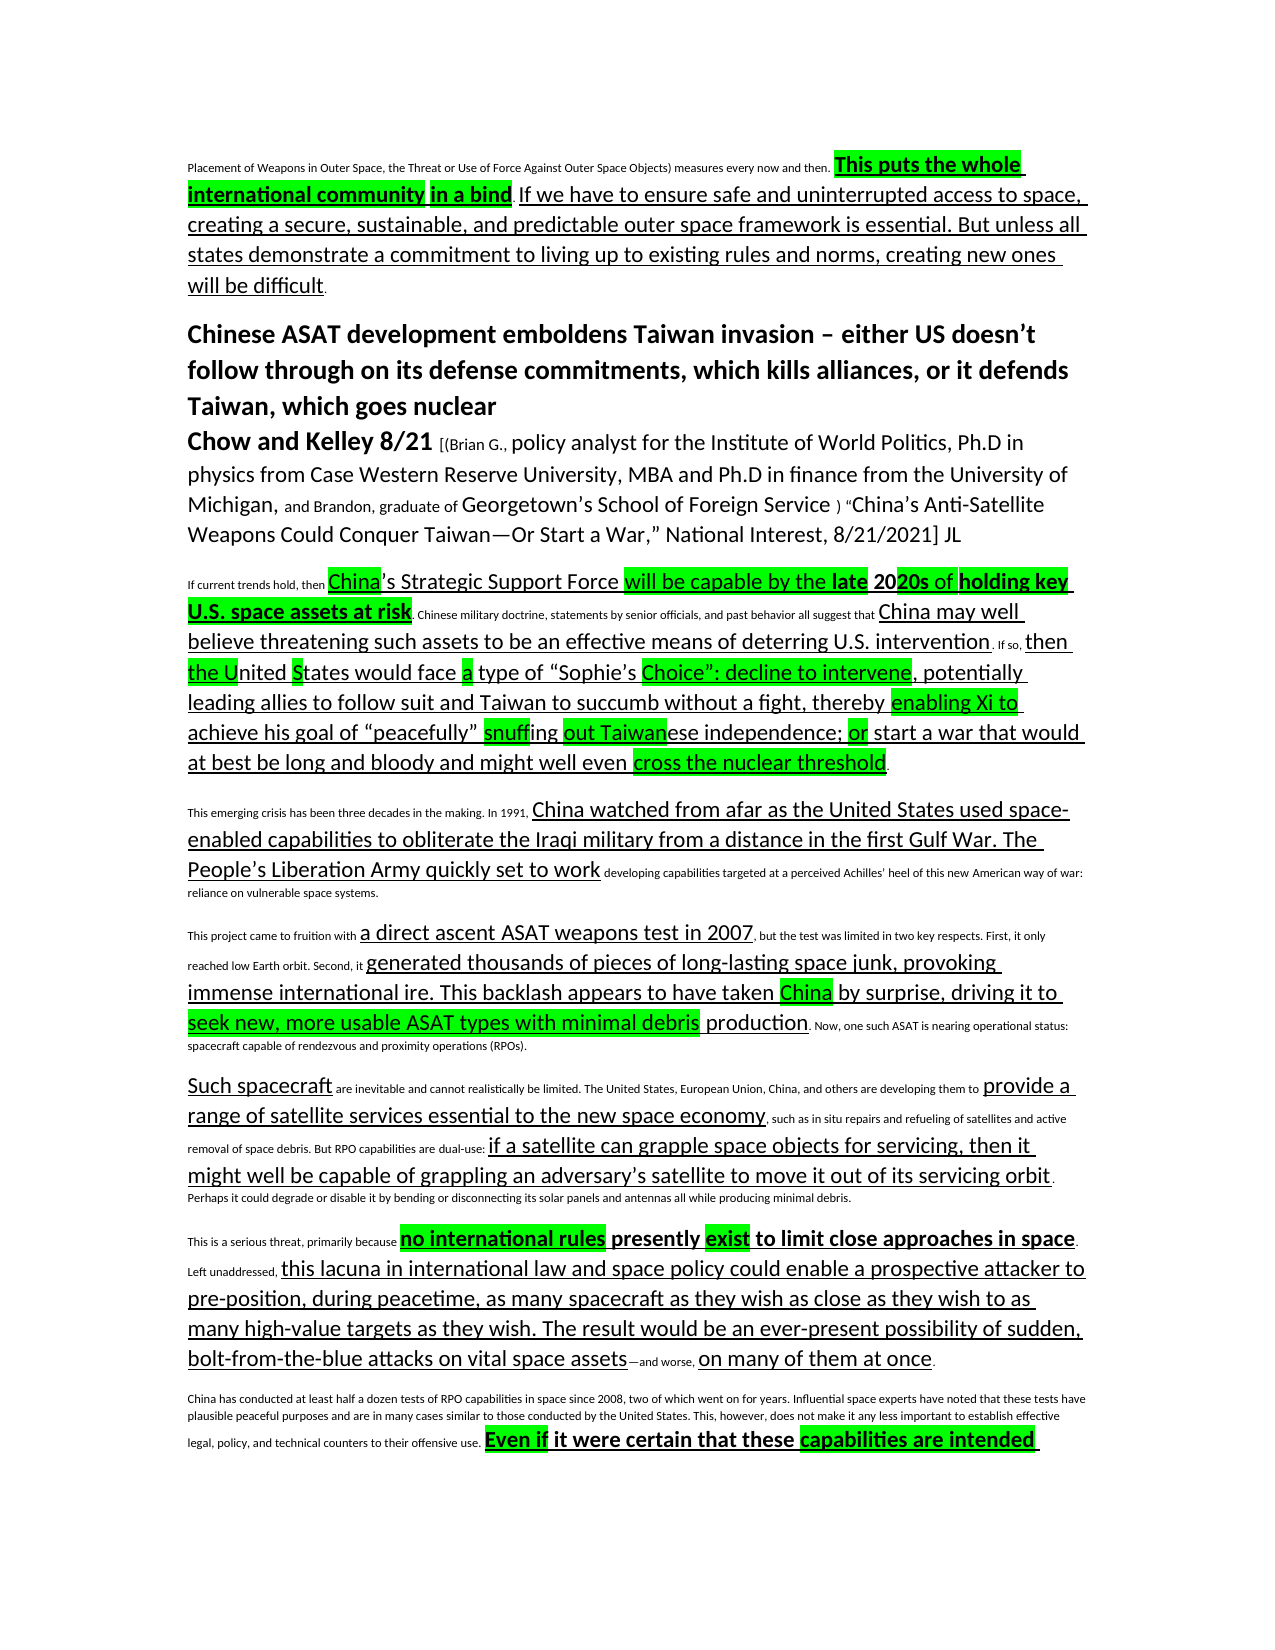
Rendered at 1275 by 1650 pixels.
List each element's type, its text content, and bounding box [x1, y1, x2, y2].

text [187, 1391, 1087, 1453]
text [187, 150, 1087, 234]
text This emerging crisis has been three decades in the making. In 1991, China watched from afar as the United States used space-enabled capabilities to obliterate the Iraqi military from a distance in the first Gulf War. The People’s Liberation Army quickly set to work developing capabilities targeted at a perceived Achilles’ heel of this new American way of war: reliance on vulnerable space systems. [187, 795, 1087, 900]
text Such spacecraft are inevitable and cannot realistically be limited. The United States, European Union, China, and others are developing them to provide a range of satellite services essential to the new space economy, such as in situ repairs and refueling of satellites and active removal of space debris. But RPO capabilities are dual-use: if a satellite can grapple space objects for servicing, then it might well be capable of grappling an adversary’s satellite to move it out of its servicing orbit. Perhaps it could degrade or disable it by bending or disconnecting its solar panels and antennas all while producing minimal debris. [187, 1071, 1087, 1206]
text Chow and Kelley 8/21 [(Brian G., policy analyst for the Institute of World Politics, Ph.D in physics from Case Western Reserve University, MBA and Ph.D in finance from the University of Michigan, and Brandon, graduate of Georgetown’s School of Foreign Service ) “China’s Anti-Satellite Weapons Could Conquer Taiwan—Or Start a War,” National Interest, 8/21/2021] JL [187, 424, 1087, 548]
text This project came to fruition with a direct ascent ASAT weapons test in 2007, but the test was limited in two key respects. First, it only reached low Earth orbit. Second, it generated thousands of pieces of long-lasting space junk, provoking immense international ire. This backlash appears to have taken China by surprise, driving it to seek new, more usable ASAT types with minimal debris production. Now, one such ASAT is nearing operational status: spacecraft capable of rendezvous and proximity operations (RPOs). [187, 918, 1087, 1053]
text If current trends hold, then China’s Strategic Support Force will be capable by the late 2020s of holding key U.S. space assets at risk. Chinese military doctrine, statements by senior officials, and past behavior all suggest that China may well believe threatening such assets to be an effective means of deterring U.S. intervention. If so, then the United States would face a type of “Sophie’s Choice”: decline to intervene, potentially leading allies to follow suit and Taiwan to succumb without a fight, thereby enabling Xi to achieve his goal of “peacefully” snuffing out Taiwanese independence; or start a war that would at best be long and bloody and might well even cross the nuclear threshold. [187, 567, 1087, 776]
text This is a serious threat, primarily because no international rules presently exist to limit close approaches in space. Left unaddressed, this lacuna in international law and space policy could enable a prospective attacker to pre-position, during peacetime, as many spacecraft as they wish as close as they wish to as many high-value targets as they wish. The result would be an ever-present possibility of sudden, bolt-from-the-blue attacks on vital space assets—and worse, on many of them at once. [187, 1224, 1087, 1373]
subtitle Chinese ASAT development emboldens Taiwan invasion – either US doesn’t follow through on its defense commitments, which kills alliances, or it defends Taiwan, which goes nuclear [187, 318, 1087, 422]
